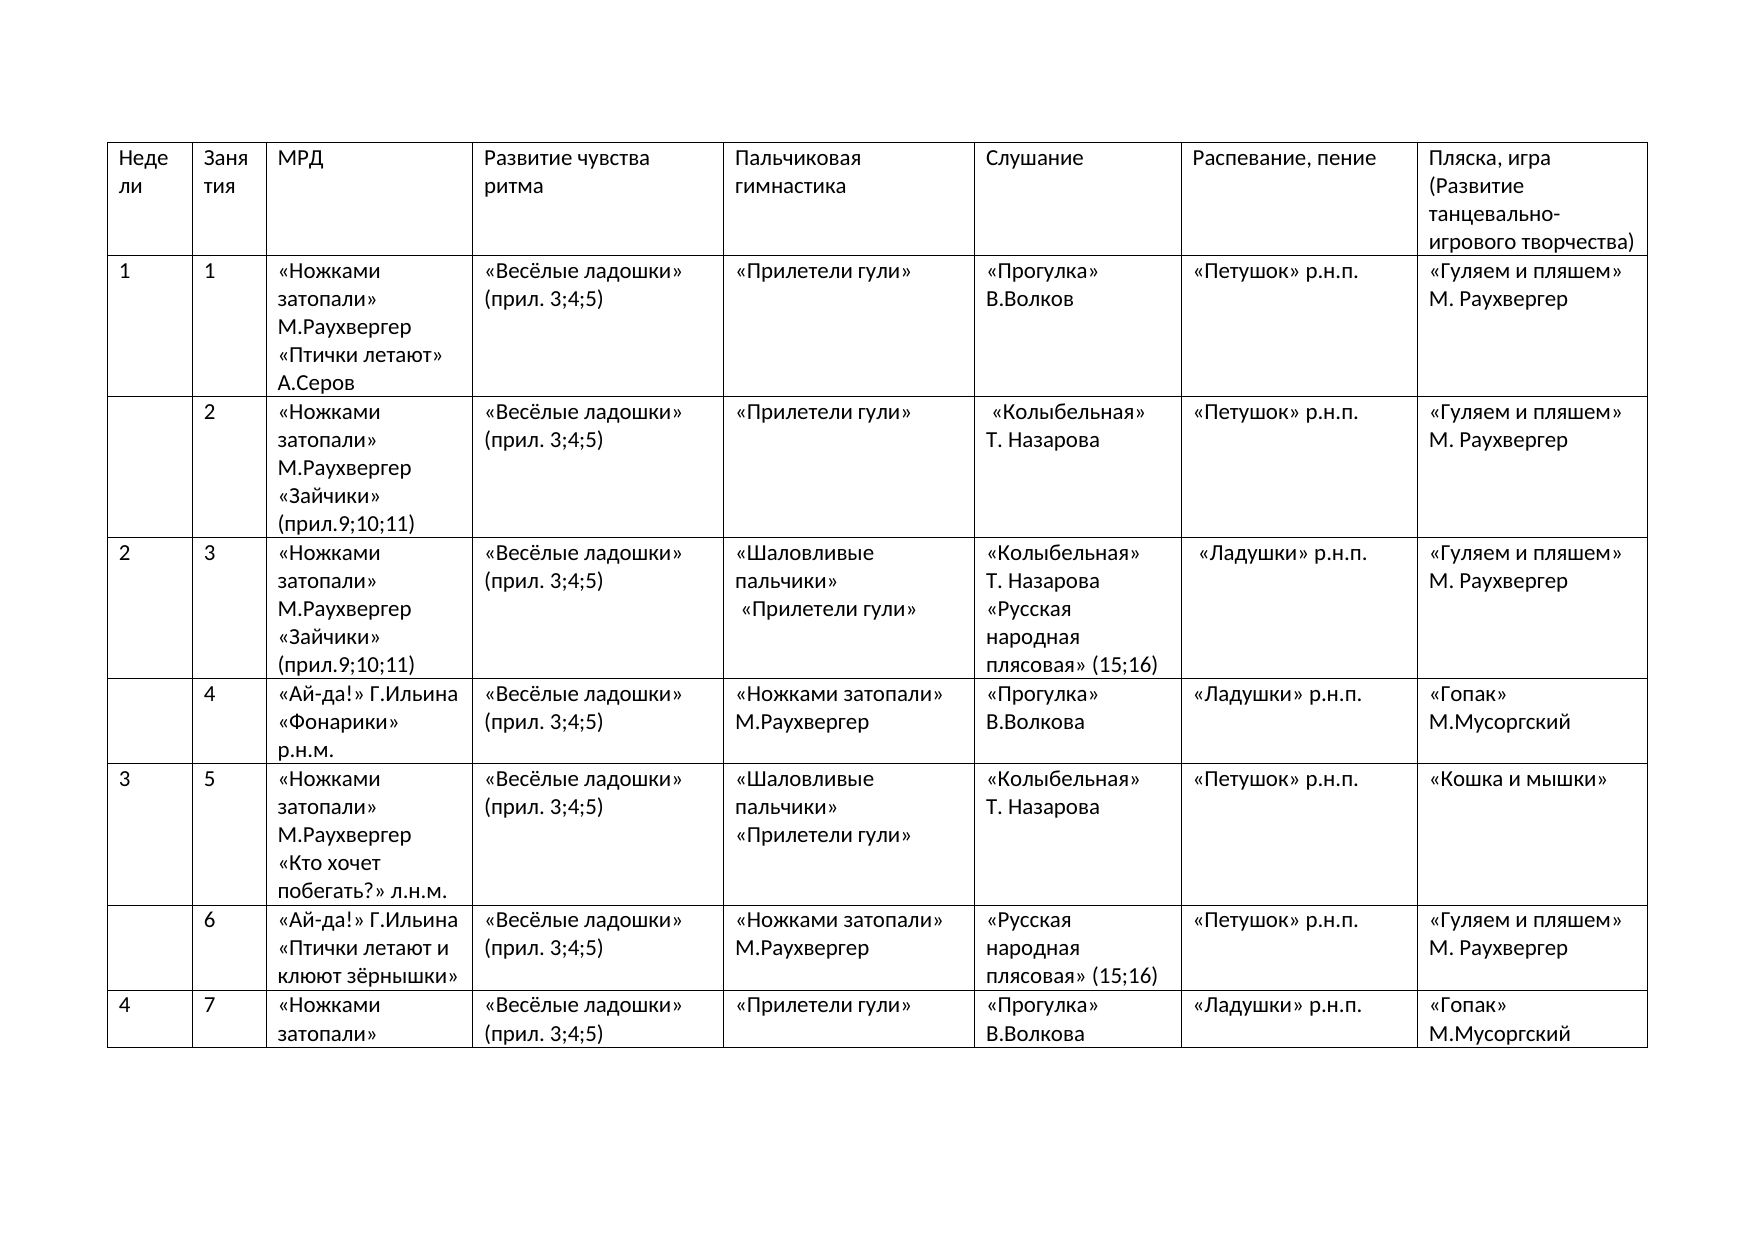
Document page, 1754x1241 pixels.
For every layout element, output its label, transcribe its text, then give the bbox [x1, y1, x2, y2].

table_cell «Весёлые ладошки» (прил. 3;4;5) [473, 256, 723, 396]
table_cell 2 [193, 397, 266, 537]
table_cell «Прилетели гули» [724, 397, 974, 537]
table_cell «Русская народная плясовая» (15;16) [975, 906, 1181, 989]
table_cell «Ладушки» р.н.п. [1182, 538, 1417, 678]
table_cell 5 [193, 764, 266, 904]
table_cell «Ножками затопали» М.Раухвергер [724, 679, 974, 763]
table_header Пальчиковая гимнастика [724, 143, 974, 255]
table_cell «Гуляем и пляшем» М. Раухвергер [1418, 397, 1647, 537]
table_header Пляска, игра (Развитие танцевально-игрового творчества) [1418, 143, 1647, 255]
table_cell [473, 991, 723, 1047]
table_cell «Ножками затопали» М.Раухвергер «Кто хочет побегать?» л.н.м. [267, 764, 472, 904]
table_cell «Ножками затопали» М.Раухвергер «Птички летают» А.Серов [267, 256, 472, 396]
table_cell «Гуляем и пляшем» М. Раухвергер [1418, 256, 1647, 396]
table_cell 4 [108, 991, 192, 1047]
table_cell 3 [193, 538, 266, 678]
table_header Заня тия [193, 143, 266, 255]
table_cell «Ножками затопали» М.Раухвергер [724, 906, 974, 989]
table_cell «Кошка и мышки» [1418, 764, 1647, 904]
table_header Неде ли [108, 143, 192, 255]
table_cell [108, 679, 192, 763]
table_cell «Прогулка» В.Волков [975, 256, 1181, 396]
table_cell «Ладушки» р.н.п. [1182, 679, 1417, 763]
table_cell «Ножками затопали» М.Раухвергер «Зайчики» (прил.9;10;11) [267, 538, 472, 678]
table_cell «Гуляем и пляшем» М. Раухвергер [1418, 906, 1647, 989]
table_cell 2 [108, 538, 192, 678]
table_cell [975, 991, 1181, 1047]
table_cell «Весёлые ладошки» (прил. 3;4;5) [473, 538, 723, 678]
table_cell «Гуляем и пляшем» М. Раухвергер [1418, 538, 1647, 678]
table_header Развитие чувства ритма [473, 143, 723, 255]
table_cell «Весёлые ладошки» (прил. 3;4;5) [473, 679, 723, 763]
table_header Слушание [975, 143, 1181, 255]
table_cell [1418, 991, 1647, 1047]
table_cell «Шаловливые пальчики» «Прилетели гули» [724, 764, 974, 904]
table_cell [267, 991, 472, 1047]
table_cell 4 [193, 679, 266, 763]
table_cell «Петушок» р.н.п. [1182, 397, 1417, 537]
table_cell 7 [193, 991, 266, 1047]
table_cell «Шаловливые пальчики» «Прилетели гули» [724, 538, 974, 678]
table_cell «Ай-да!» Г.Ильина «Фонарики» р.н.м. [267, 679, 472, 763]
table_cell «Ладушки» р.н.п. [1182, 991, 1417, 1047]
table_cell 3 [108, 764, 192, 904]
table_cell «Петушок» р.н.п. [1182, 256, 1417, 396]
table_header МРД [267, 143, 472, 255]
table_header Распевание, пение [1182, 143, 1417, 255]
table_cell «Весёлые ладошки» (прил. 3;4;5) [473, 764, 723, 904]
table_cell 6 [193, 906, 266, 989]
table_cell 1 [193, 256, 266, 396]
table_cell «Весёлые ладошки» (прил. 3;4;5) [473, 397, 723, 537]
table_cell «Ай-да!» Г.Ильина «Птички летают и клюют зёрнышки» [267, 906, 472, 989]
table_cell «Прилетели гули» [724, 256, 974, 396]
table_cell [108, 397, 192, 537]
table_cell [108, 906, 192, 989]
table_cell «Колыбельная» Т. Назарова [975, 397, 1181, 537]
table_cell «Колыбельная» Т. Назарова [975, 764, 1181, 904]
table_cell «Гопак» М.Мусоргский [1418, 679, 1647, 763]
table_cell «Петушок» р.н.п. [1182, 764, 1417, 904]
table_cell «Петушок» р.н.п. [1182, 906, 1417, 989]
table_cell «Прилетели гули» [724, 991, 974, 1047]
table_cell «Весёлые ладошки» (прил. 3;4;5) [473, 906, 723, 989]
table_cell «Ножками затопали» М.Раухвергер «Зайчики» (прил.9;10;11) [267, 397, 472, 537]
table_cell «Колыбельная» Т. Назарова «Русская народная плясовая» (15;16) [975, 538, 1181, 678]
table_cell «Прогулка» В.Волкова [975, 679, 1181, 763]
table_cell 1 [108, 256, 192, 396]
